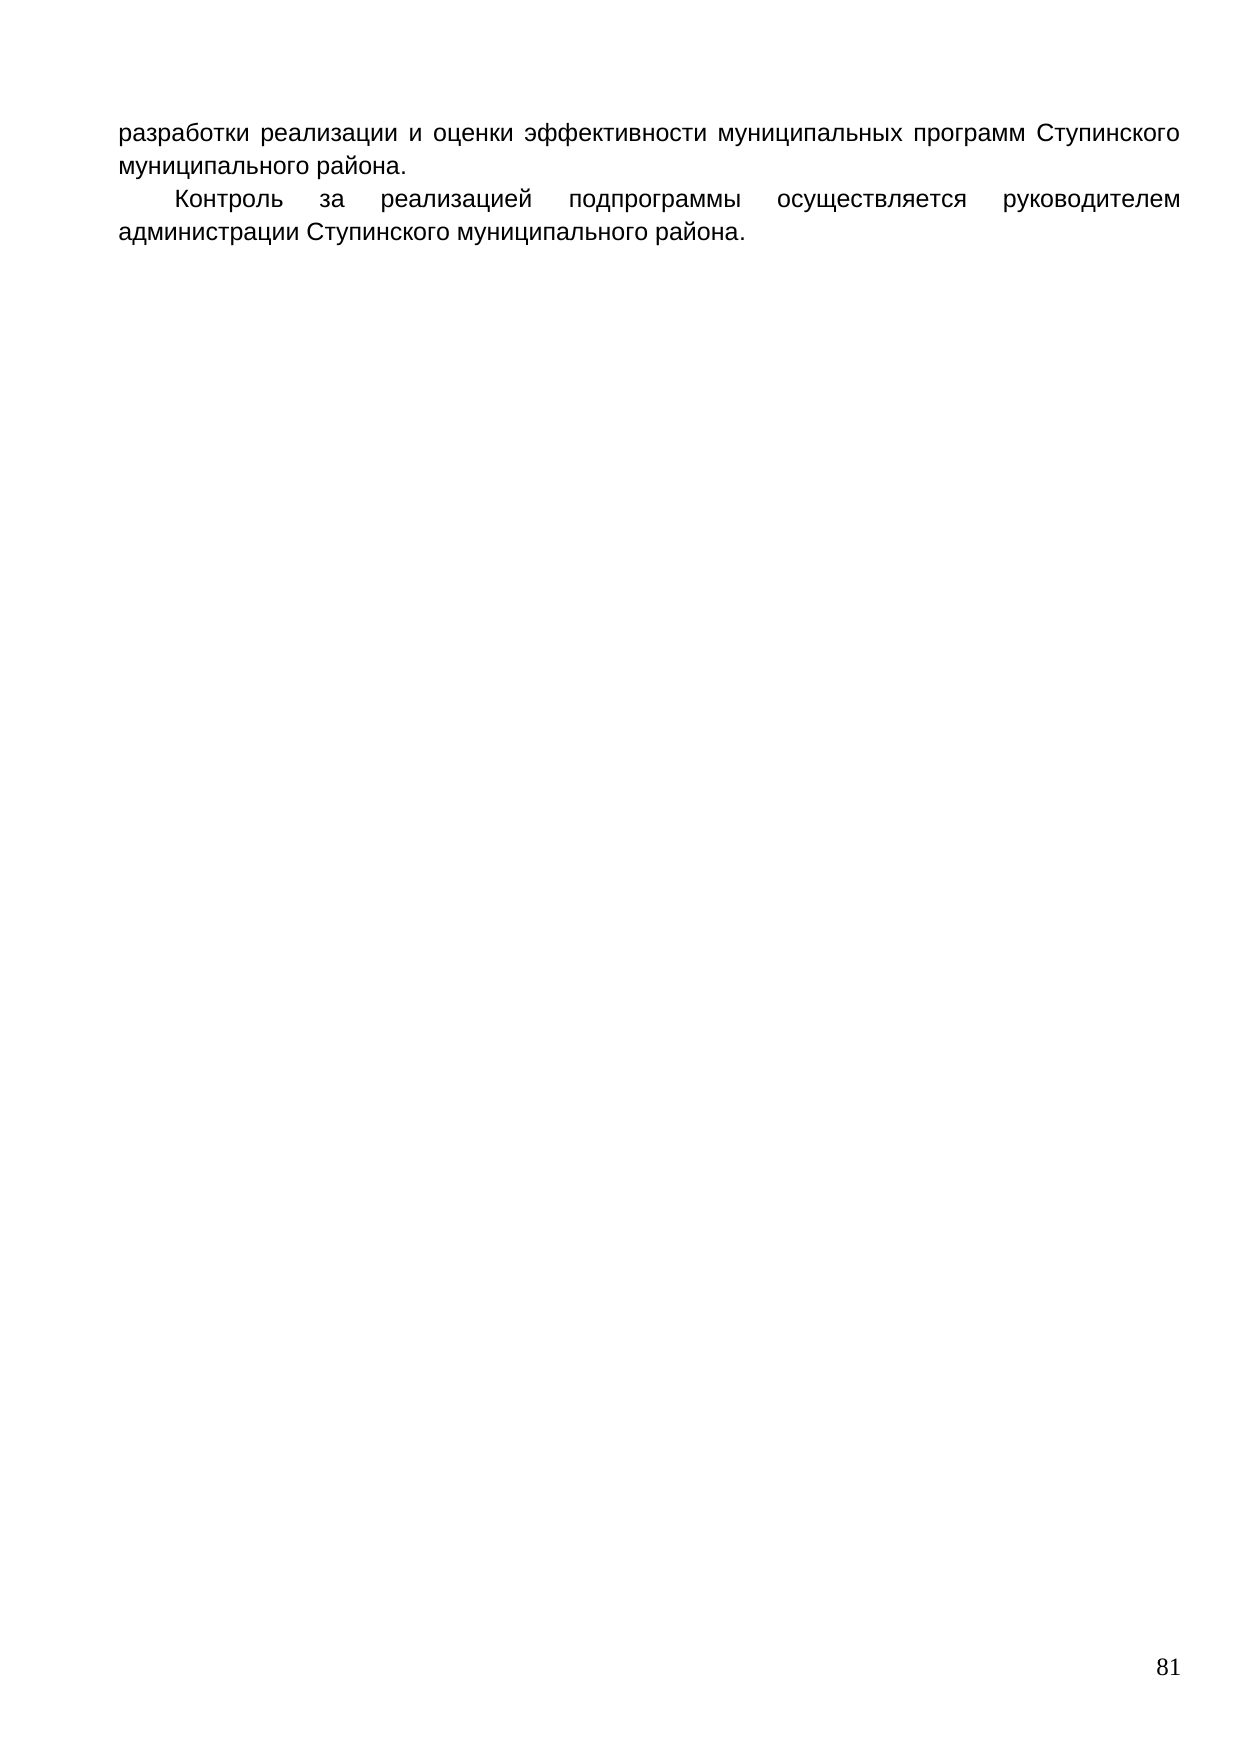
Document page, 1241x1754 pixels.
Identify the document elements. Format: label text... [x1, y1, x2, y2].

text Контроль за реализацией подпрограммы осуществляется руководителем администрации Ступинского муниципального района. [118, 184, 1181, 246]
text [118, 118, 1181, 180]
